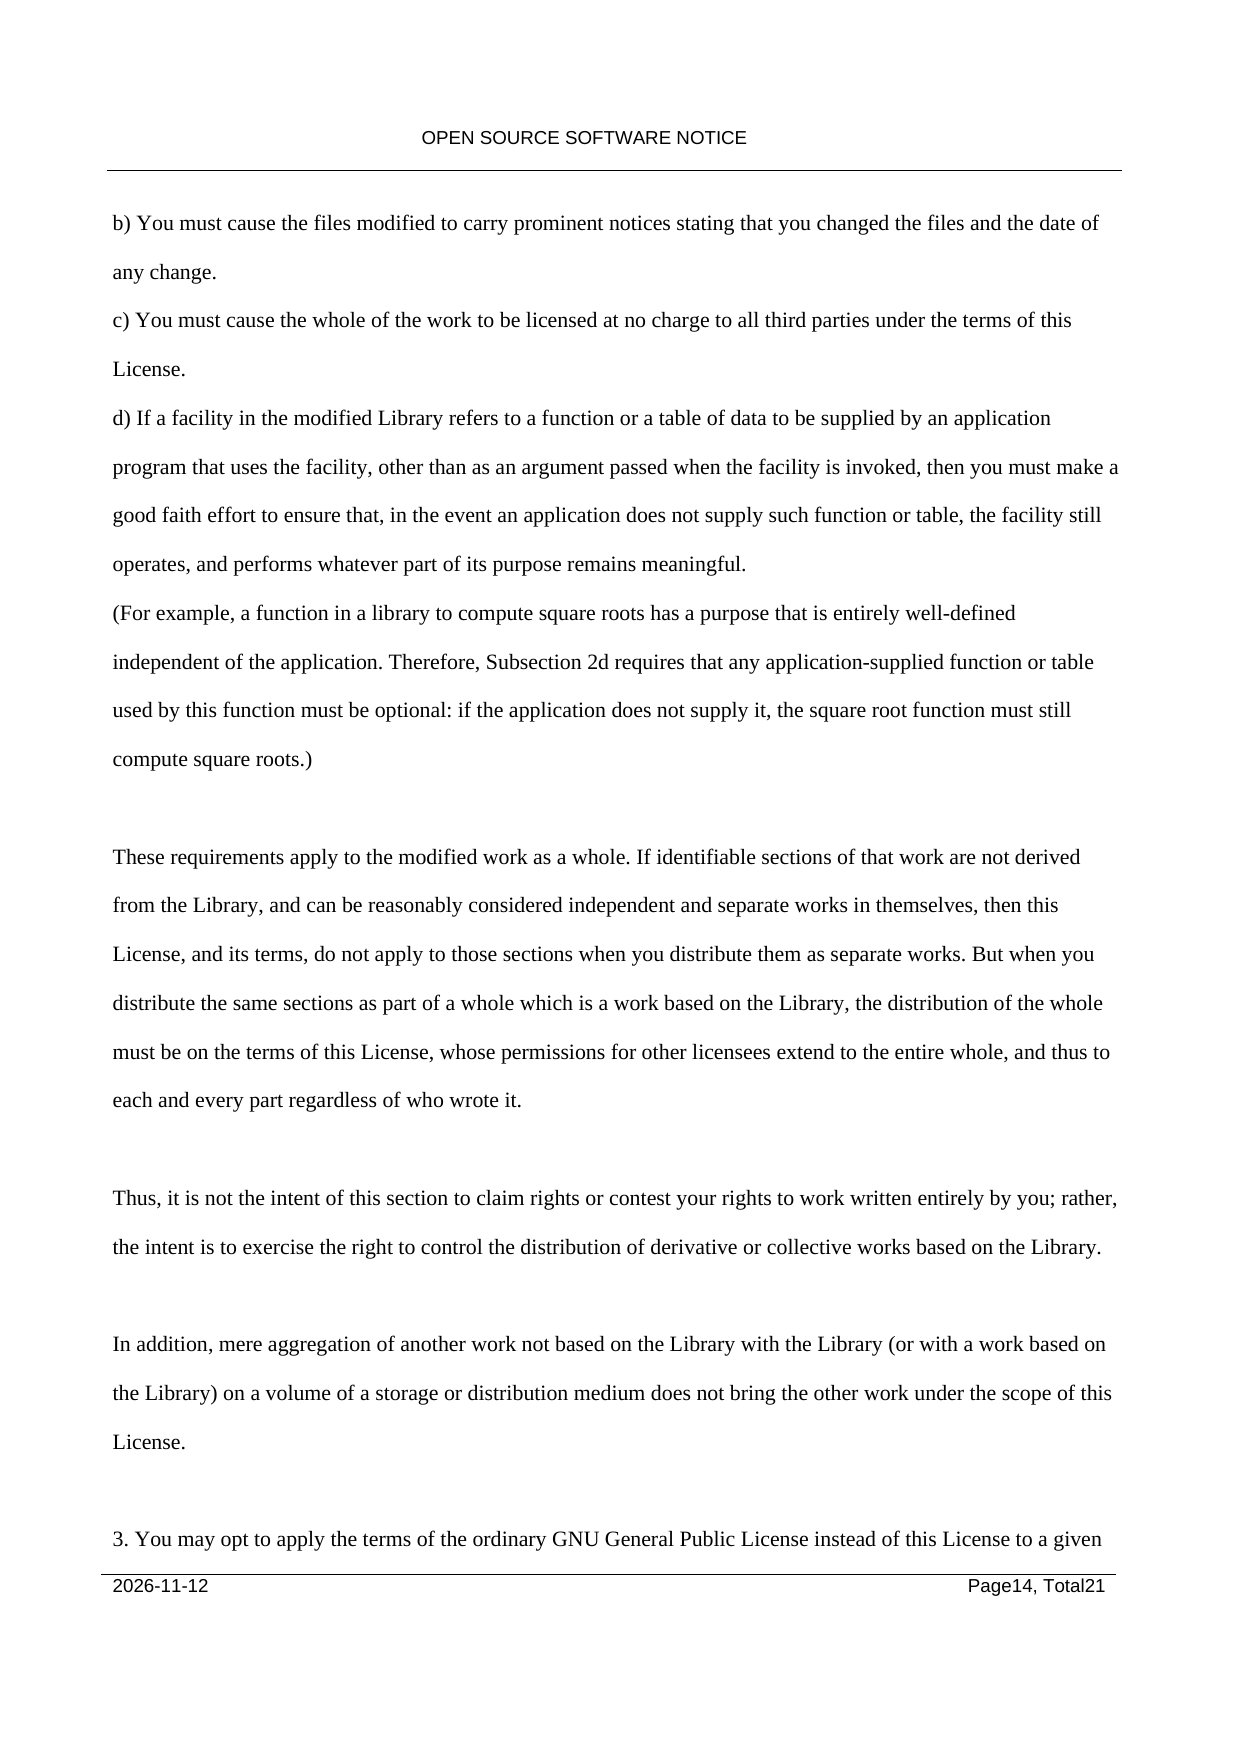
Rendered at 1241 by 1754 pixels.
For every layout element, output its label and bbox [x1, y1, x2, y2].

text [112, 206, 1128, 1555]
